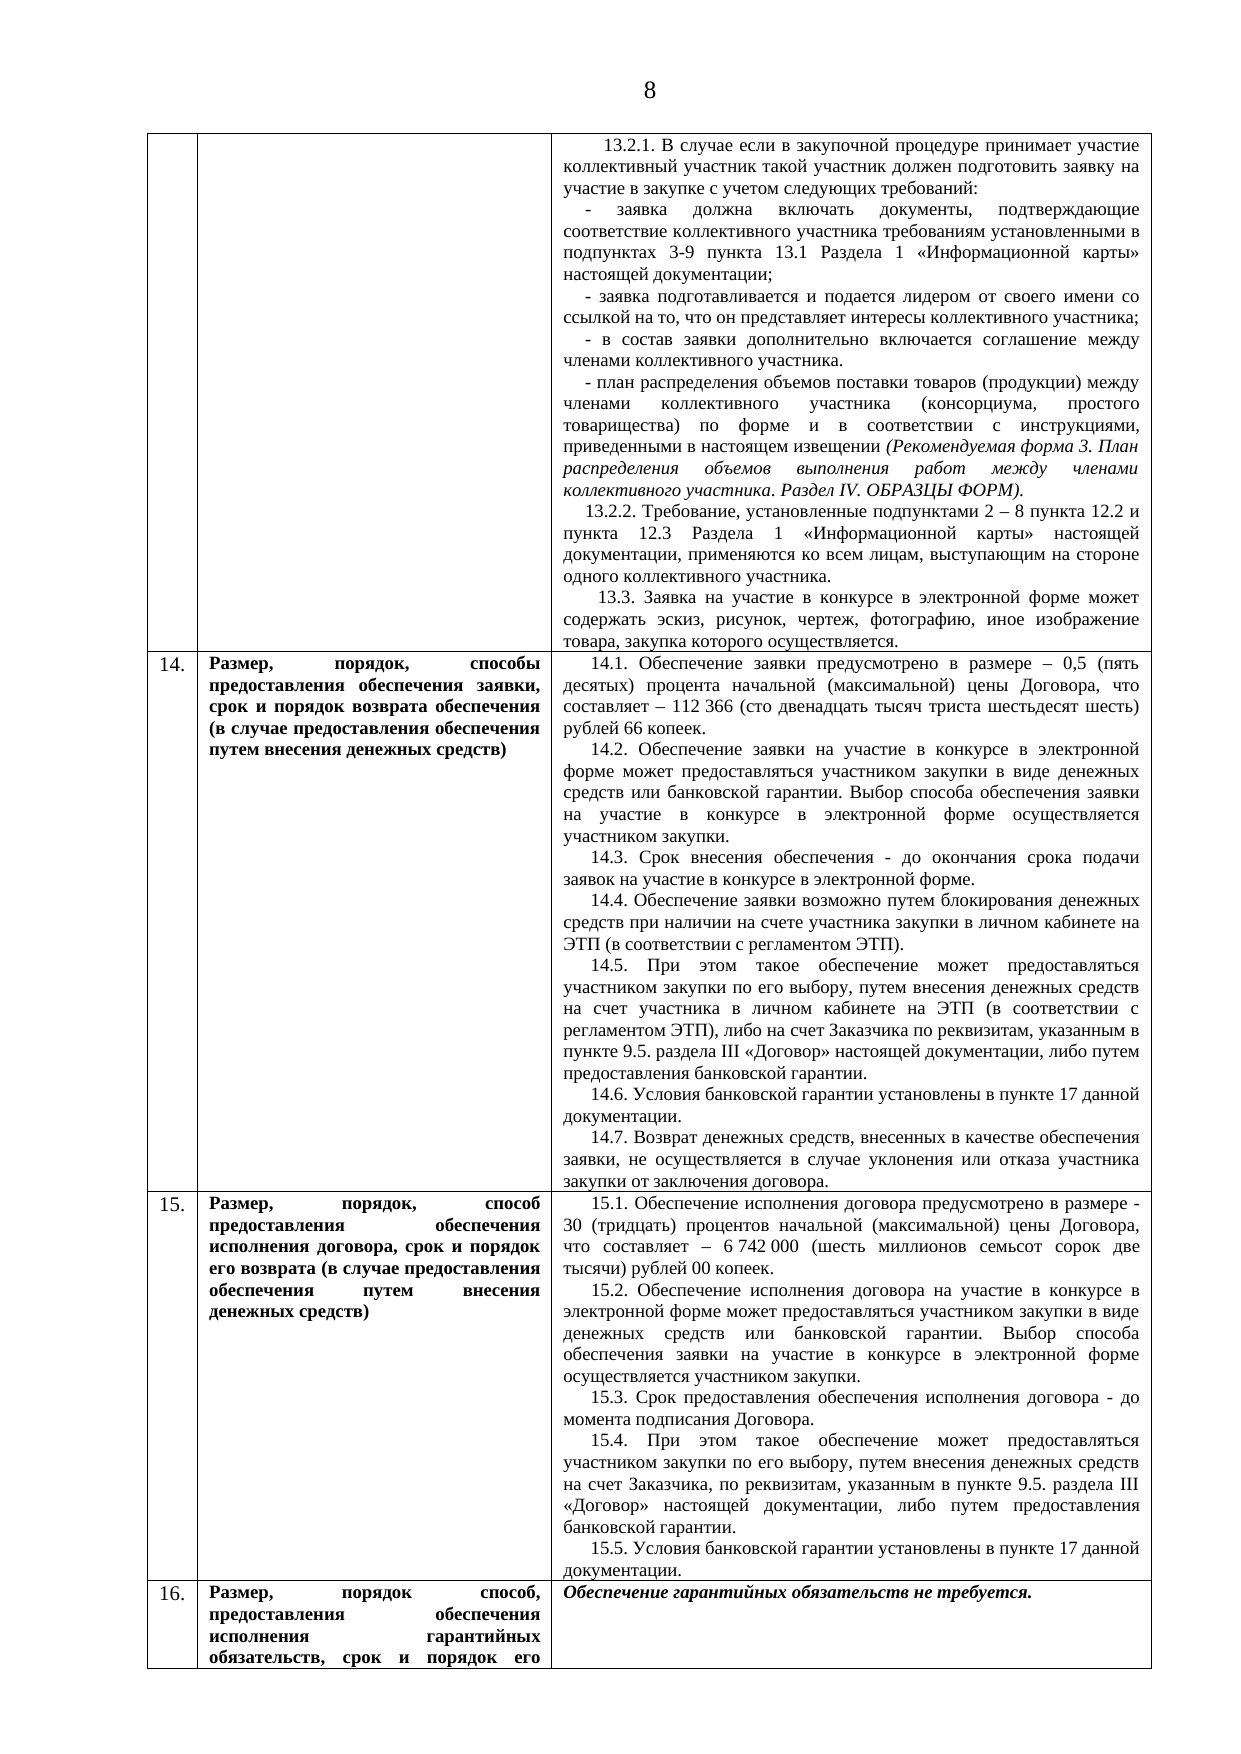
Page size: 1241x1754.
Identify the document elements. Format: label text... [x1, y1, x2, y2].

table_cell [552, 134, 1151, 651]
table_cell [148, 134, 197, 651]
table_cell Размер, порядок, способ предоставления обеспечения исполнения договора, срок и порядок его возврата (в случае предоставления обеспечения путем внесения денежных средств) [198, 1192, 551, 1580]
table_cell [552, 1581, 1151, 1668]
table_cell [148, 652, 197, 1191]
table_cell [198, 1581, 551, 1668]
table_cell [148, 1581, 197, 1668]
table_cell Размер, порядок, способы предоставления обеспечения заявки, срок и порядок возврата обеспечения (в случае предоставления обеспечения путем внесения денежных средств) [198, 652, 551, 1191]
table_cell 14.1. Обеспечение заявки предусмотрено в размере – 0,5 (пять десятых) процента начальной (максимальной) цены Договора, что составляет – 112 366 (сто двенадцать тысяч триста шестьдесят шесть) рублей 66 копеек. 14.2. Обеспечение заявки на участие в конкурсе в электронной форме может предоставляться участником закупки в виде денежных средств или банковской гарантии. Выбор способа обеспечения заявки на участие в конкурсе в электронной форме осуществляется участником закупки. 14.3. Срок внесения обеспечения - до окончания срока подачи заявок на участие в конкурсе в электронной форме. 14.4. Обеспечение заявки возможно путем блокирования денежных средств при наличии на счете участника закупки в личном кабинете на ЭТП (в соответствии с регламентом ЭТП). 14.5. При этом такое обеспечение может предоставляться участником закупки по его выбору, путем внесения денежных средств на счет участника в личном кабинете на ЭТП (в соответствии с регламентом ЭТП), либо на счет Заказчика по реквизитам, указанным в пункте 9.5. раздела III «Договор» настоящей документации, либо путем предоставления банковской гарантии. 14.6. Условия банковской гарантии установлены в пункте 17 данной документации. 14.7. Возврат денежных средств, внесенных в качестве обеспечения заявки, не осуществляется в случае уклонения или отказа участника закупки от заключения договора. [552, 652, 1151, 1191]
table_cell [148, 1192, 197, 1580]
table_cell 15.1. Обеспечение исполнения договора предусмотрено в размере - 30 (тридцать) процентов начальной (максимальной) цены Договора, что составляет – 6 742 000 (шесть миллионов семьсот сорок две тысячи) рублей 00 копеек. 15.2. Обеспечение исполнения договора на участие в конкурсе в электронной форме может предоставляться участником закупки в виде денежных средств или банковской гарантии. Выбор способа обеспечения заявки на участие в конкурсе в электронной форме осуществляется участником закупки. 15.3. Срок предоставления обеспечения исполнения договора - до момента подписания Договора. 15.4. При этом такое обеспечение может предоставляться участником закупки по его выбору, путем внесения денежных средств на счет Заказчика, по реквизитам, указанным в пункте 9.5. раздела III «Договор» настоящей документации, либо путем предоставления банковской гарантии. 15.5. Условия банковской гарантии установлены в пункте 17 данной документации. [552, 1192, 1151, 1580]
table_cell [198, 134, 551, 651]
